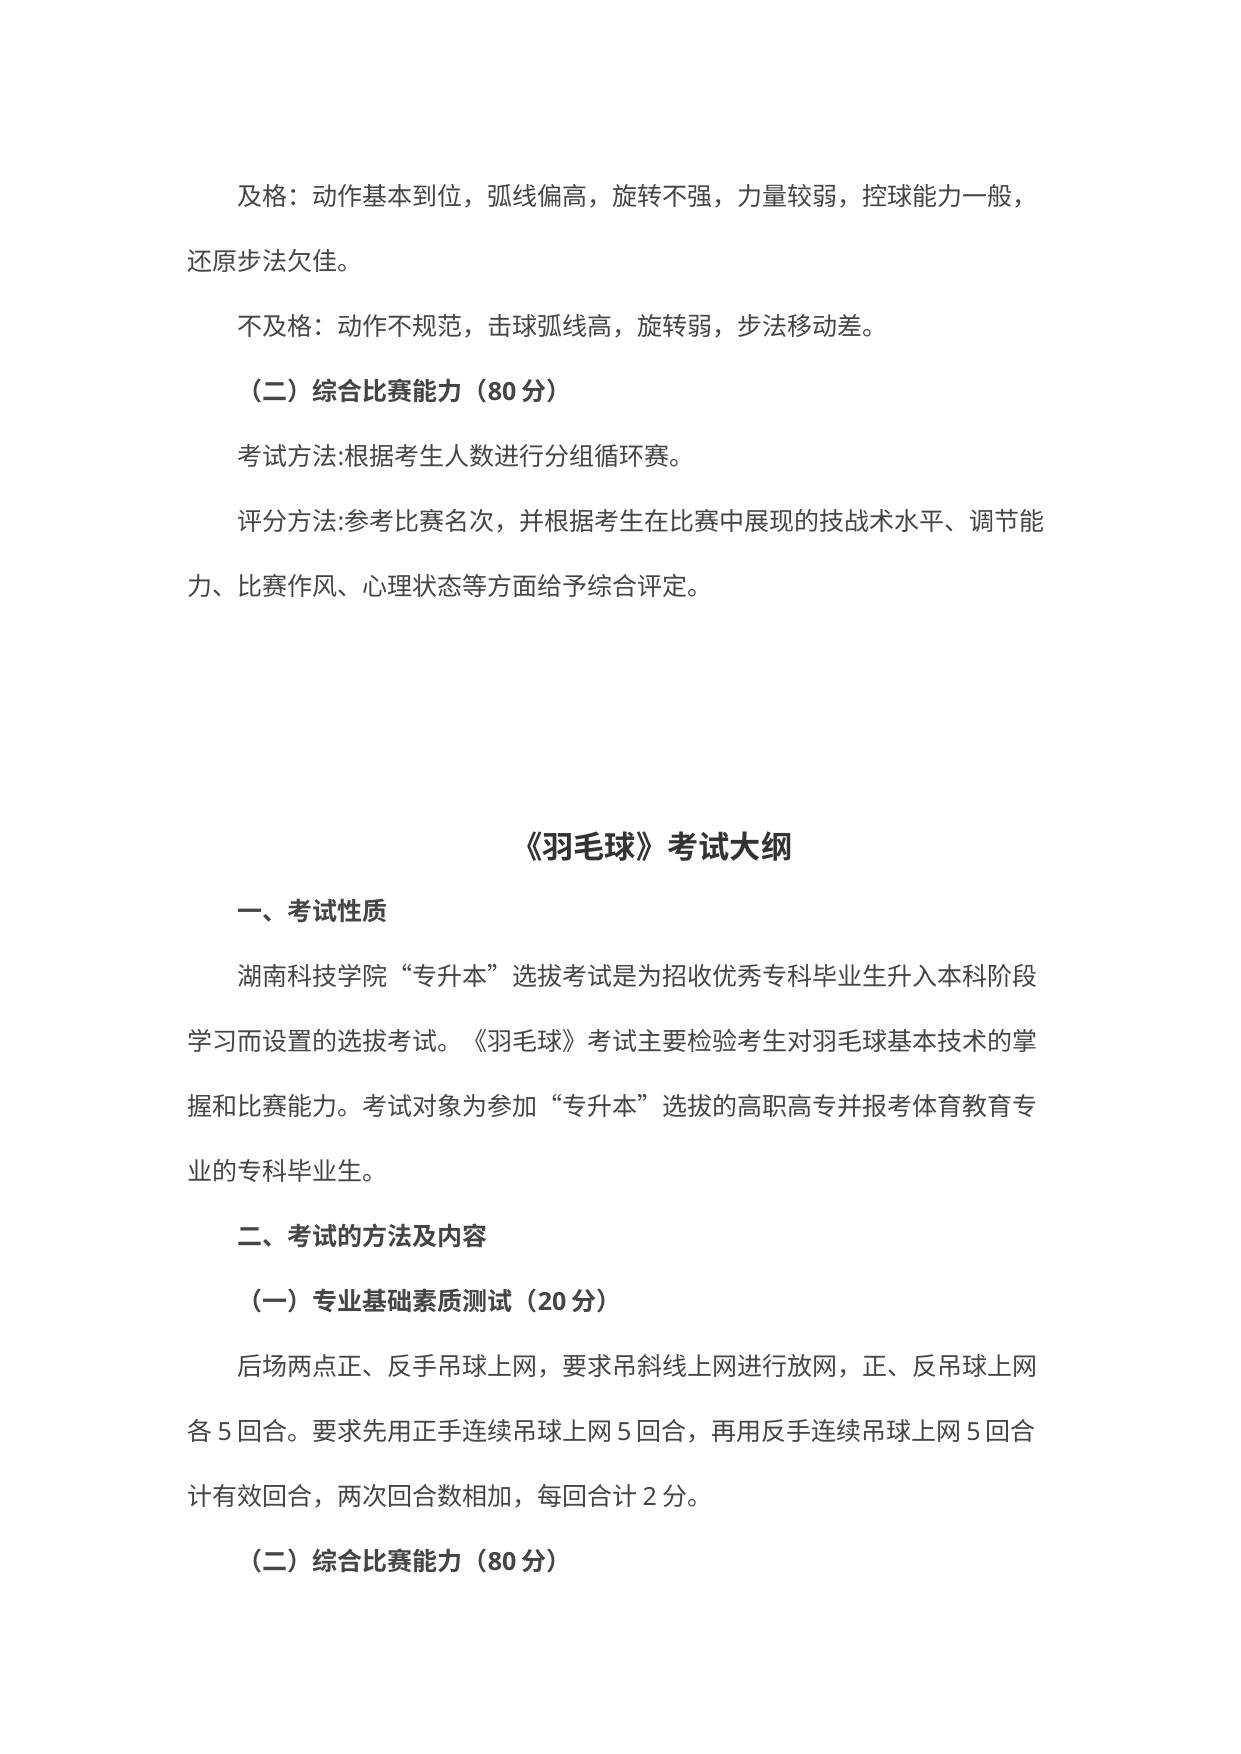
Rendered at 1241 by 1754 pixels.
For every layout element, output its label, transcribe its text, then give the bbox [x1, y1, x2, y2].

text 后场两点正、反手吊球上网，要求吊斜线上网进行放网，正、反吊球上网各5回合。要求先用正手连续吊球上网5回合，再用反手连续吊球上网5回合计有效回合，两次回合数相加，每回合计2分。 [187, 1332, 1053, 1527]
text 考试方法:根据考生人数进行分组循环赛。 [187, 422, 1053, 487]
text 不及格：动作不规范，击球弧线高，旋转弱，步法移动差。 [187, 292, 1053, 357]
text 评分方法:参考比赛名次，并根据考生在比赛中展现的技战术水平、调节能力、比赛作风、心理状态等方面给予综合评定。 [187, 487, 1053, 617]
text （一）专业基础素质测试（20分） [187, 1267, 1053, 1332]
text 二、考试的方法及内容 [187, 1202, 1053, 1267]
text （二）综合比赛能力（80分） [187, 1527, 1053, 1592]
text （二）综合比赛能力（80分） [187, 357, 1053, 422]
text 《羽毛球》考试大纲 [187, 812, 1053, 877]
text 湖南科技学院“专升本”选拔考试是为招收优秀专科毕业生升入本科阶段学习而设置的选拔考试。《羽毛球》考试主要检验考生对羽毛球基本技术的掌握和比赛能力。考试对象为参加“专升本”选拔的高职高专并报考体育教育专业的专科毕业生。 [187, 942, 1053, 1202]
text 一、考试性质 [187, 877, 1053, 942]
text 及格：动作基本到位，弧线偏高，旋转不强，力量较弱，控球能力一般，还原步法欠佳。 [187, 162, 1053, 292]
